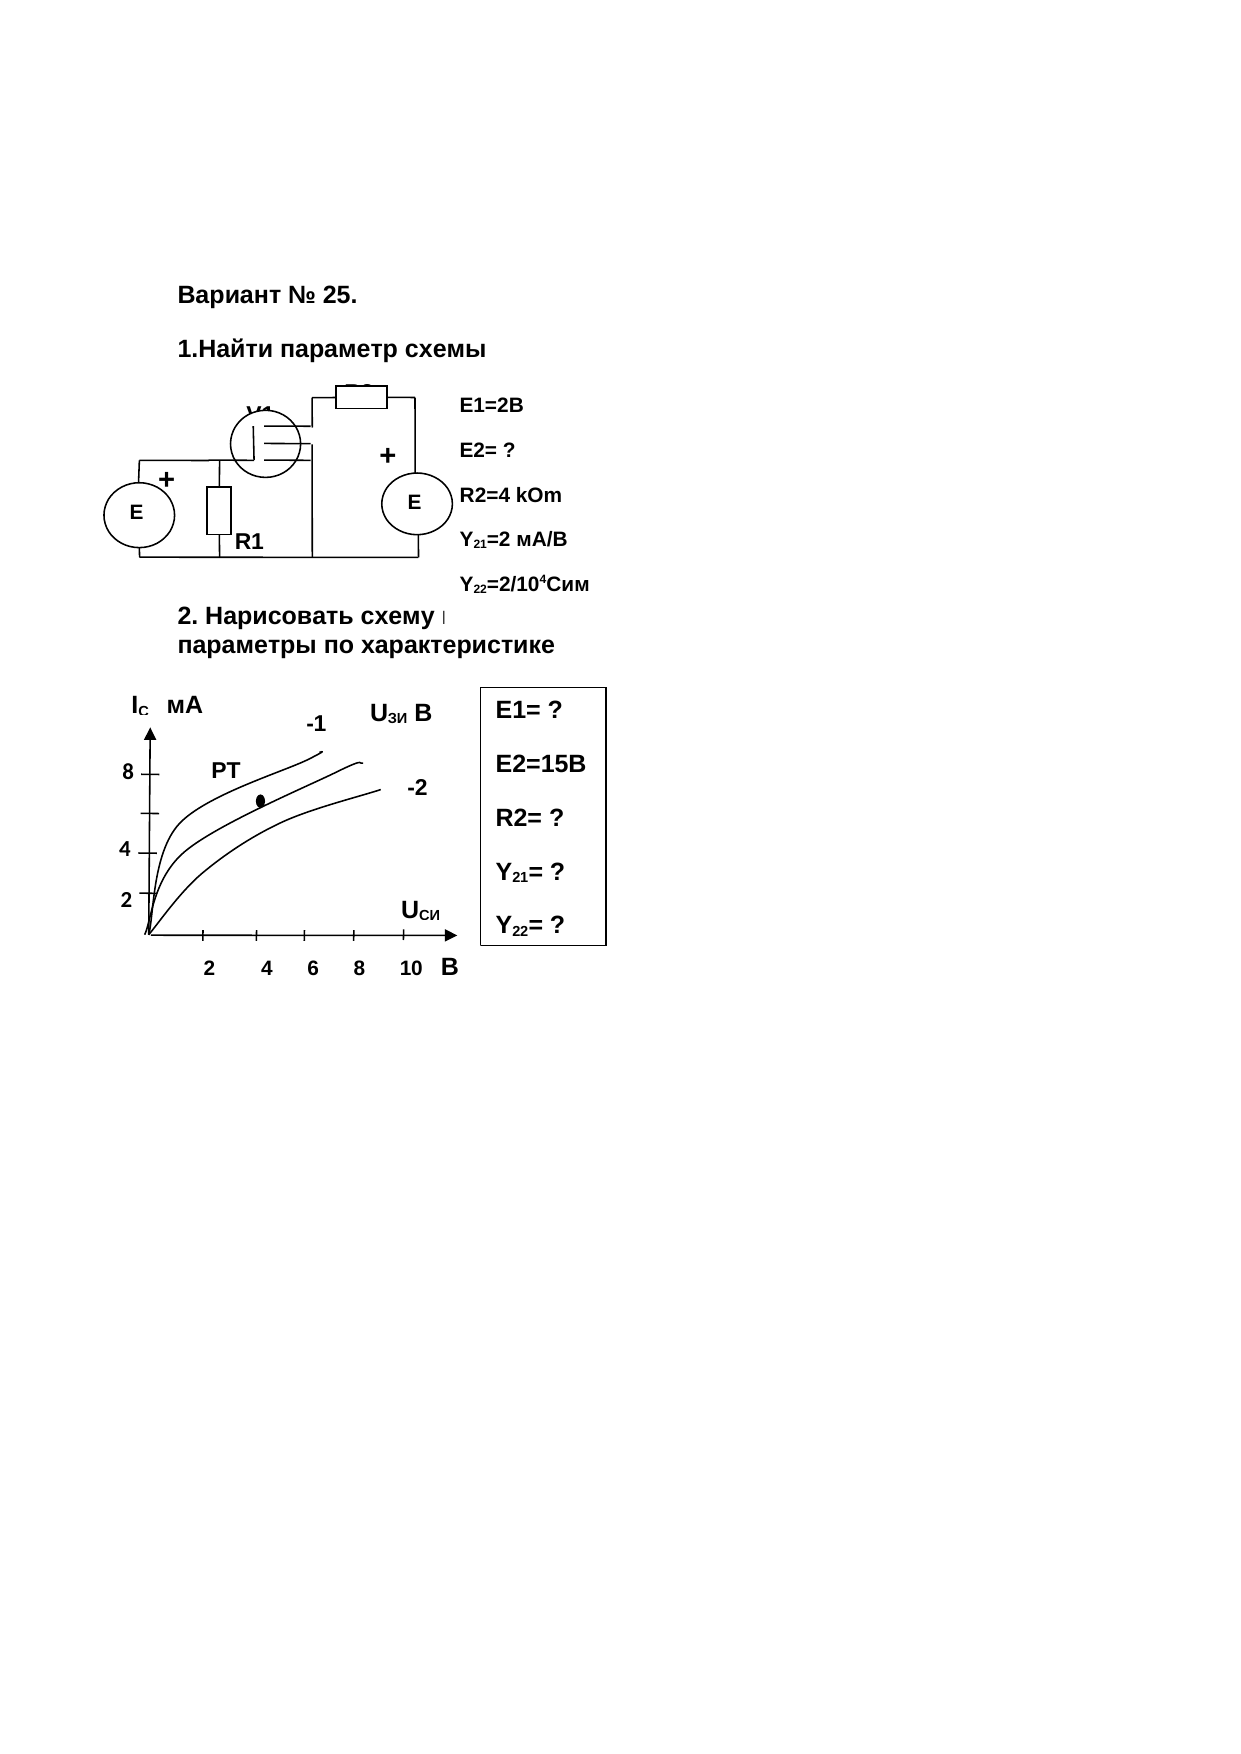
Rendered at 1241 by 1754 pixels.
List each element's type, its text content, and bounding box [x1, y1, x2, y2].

text Вариант № 25. [148, 280, 1152, 308]
text параметры по характеристике [148, 630, 1152, 658]
text 2. Нарисовать схему и найти ее [148, 601, 1152, 630]
list 1.Найти параметр схемы [148, 333, 1152, 362]
